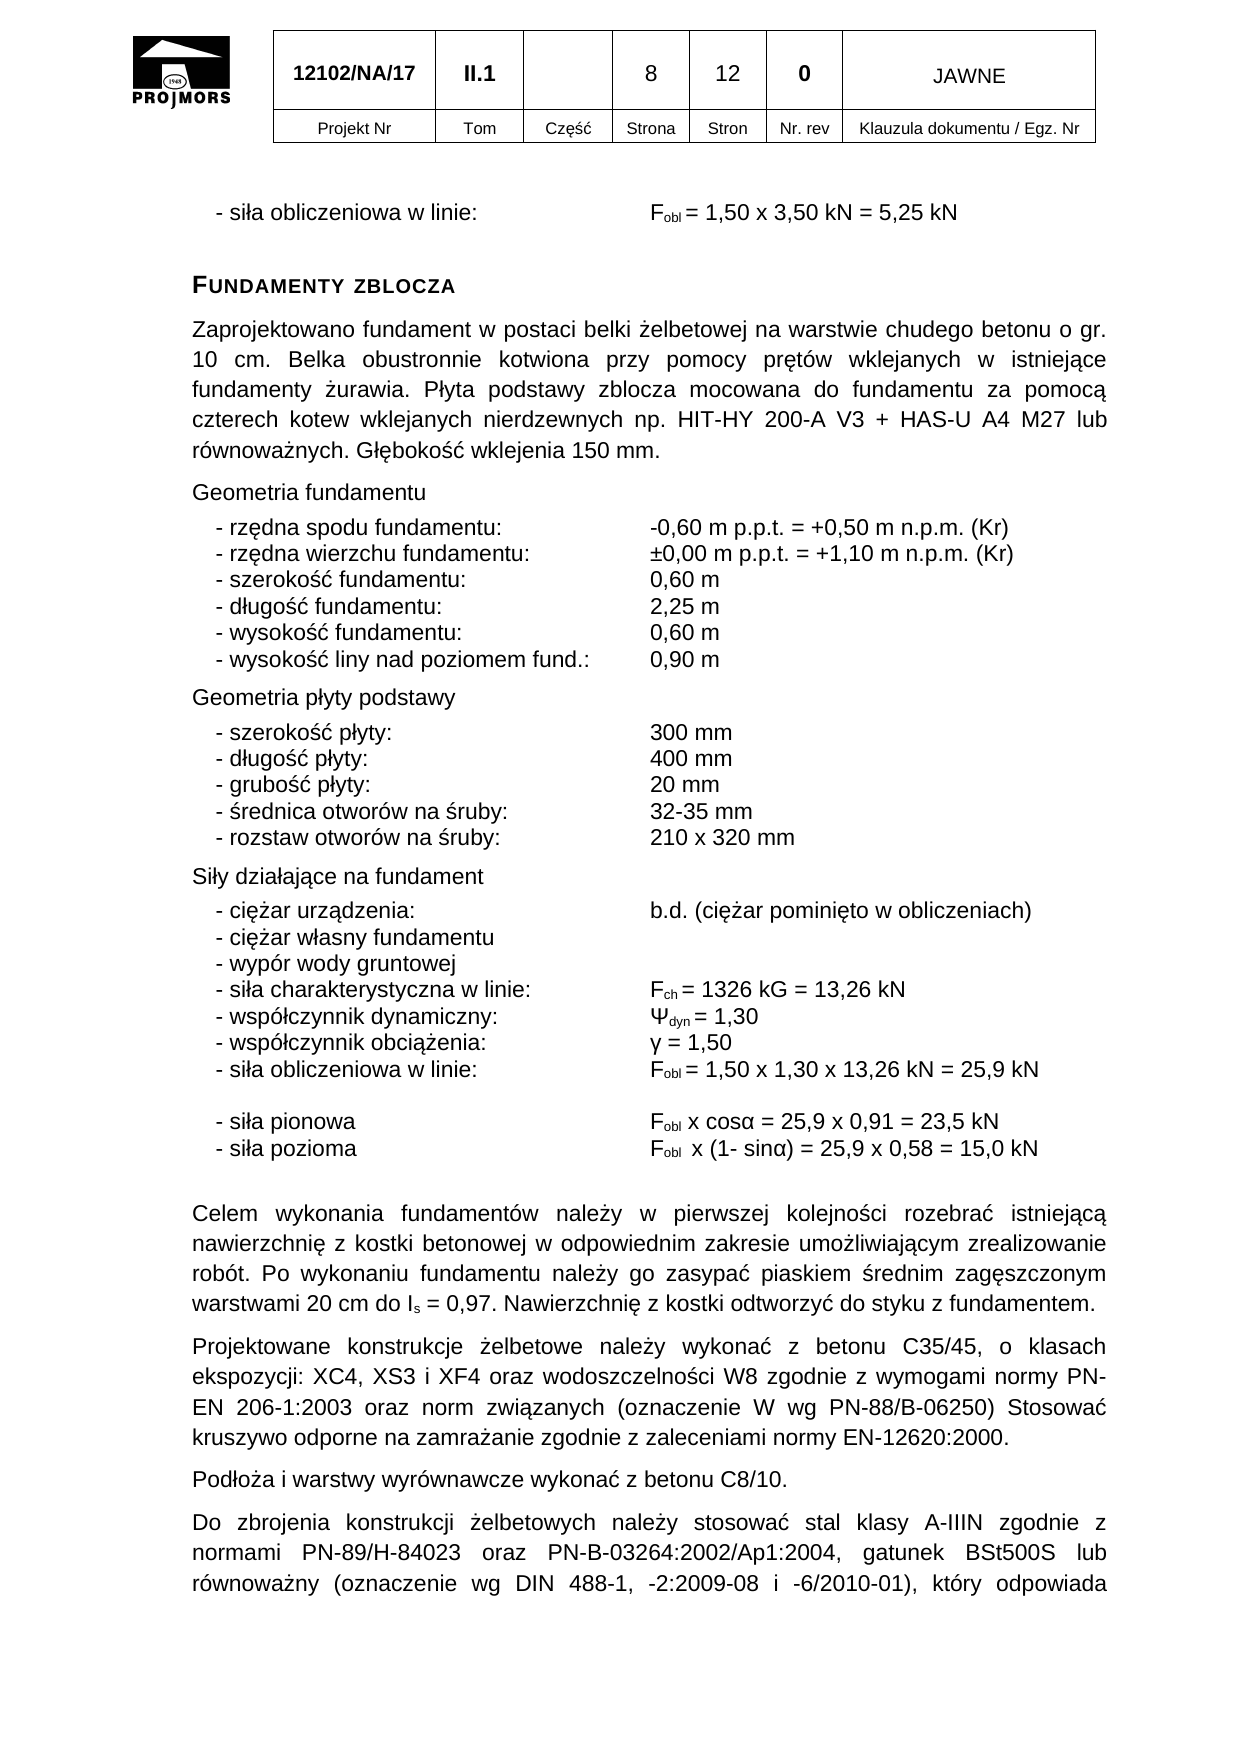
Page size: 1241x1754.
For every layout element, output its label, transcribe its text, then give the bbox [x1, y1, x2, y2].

list - siła charakterystyczna w linie: Fch = 1326 kG = 13,26 kN [215, 976, 1107, 1003]
list - rzędna wierzchu fundamentu: ±0,00 m p.p.t. = +1,10 m n.p.m. (Kr) [215, 540, 1107, 566]
list - ciężar własny fundamentu [215, 924, 1107, 950]
list - długość płyty: 400 mm [215, 745, 1107, 771]
text Zaprojektowano fundament w postaci belki żelbetowej na warstwie chudego betonu o gr. 10 cm. Belka obustronnie kotwiona przy pomocy prętów wklejanych w istniejące fundamenty żurawia. Płyta podstawy zblocza mocowana do fundamentu za pomocą czterech kotew wklejanych nierdzewnych np. HIT-HY 200-A V3 + HAS-U A4 M27 lub równoważnych. Głębokość wklejenia 150 mm. [192, 316, 1107, 463]
list - wysokość liny nad poziomem fund.: 0,90 m [215, 646, 1107, 672]
list - siła obliczeniowa w linie: Fobl = 1,50 x 1,30 x 13,26 kN = 25,9 kN [215, 1056, 1107, 1082]
list - grubość płyty: 20 mm [215, 771, 1107, 798]
list - wypór wody gruntowej [215, 950, 1107, 976]
text Projektowane konstrukcje żelbetowe należy wykonać z betonu C35/45, o klasach ekspozycji: XC4, XS3 i XF4 oraz wodoszczelności W8 zgodnie z wymogami normy PN-EN 206-1:2003 oraz norm związanych (oznaczenie W wg PN-88/B-06250) Stosować kruszywo odporne na zamrażanie zgodnie z zaleceniami normy EN-12620:2000. [192, 1333, 1107, 1450]
text Siły działające na fundament [192, 863, 1107, 889]
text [192, 1509, 1107, 1596]
list - rozstaw otworów na śruby: 210 x 320 mm [215, 824, 1107, 851]
list - szerokość fundamentu: 0,60 m [215, 566, 1107, 593]
list - ciężar urządzenia: b.d. (ciężar pominięto w obliczeniach) [215, 897, 1107, 924]
list - siła pozioma Fobl x (1- sinα) = 25,9 x 0,58 = 15,0 kN [215, 1134, 1107, 1161]
list - długość fundamentu: 2,25 m [215, 593, 1107, 619]
list - siła obliczeniowa w linie: Fobl = 1,50 x 3,50 kN = 5,25 kN [215, 199, 1107, 225]
subtitle Fundamenty zblocza [192, 270, 1107, 299]
list - wysokość fundamentu: 0,60 m [215, 619, 1107, 646]
list - współczynnik dynamiczny: Ψdyn = 1,30 [215, 1003, 1107, 1029]
list - średnica otworów na śruby: 32-35 mm [215, 798, 1107, 824]
text Celem wykonania fundamentów należy w pierwszej kolejności rozebrać istniejącą nawierzchnię z kostki betonowej w odpowiednim zakresie umożliwiającym zrealizowanie robót. Po wykonaniu fundamentu należy go zasypać piaskiem średnim zagęszczonym warstwami 20 cm do Is = 0,97. Nawierzchnię z kostki odtworzyć do styku z fundamentem. [192, 1200, 1107, 1317]
list - współczynnik obciążenia: γ = 1,50 [215, 1029, 1107, 1056]
text Geometria płyty podstawy [192, 684, 1107, 711]
list - szerokość płyty: 300 mm [215, 719, 1107, 745]
list - rzędna spodu fundamentu: -0,60 m p.p.t. = +0,50 m n.p.m. (Kr) [215, 514, 1107, 540]
text Podłoża i warstwy wyrównawcze wykonać z betonu C8/10. [192, 1466, 1107, 1493]
text Geometria fundamentu [192, 479, 1107, 506]
list - siła pionowa Fobl x cosα = 25,9 x 0,91 = 23,5 kN [215, 1108, 1107, 1134]
